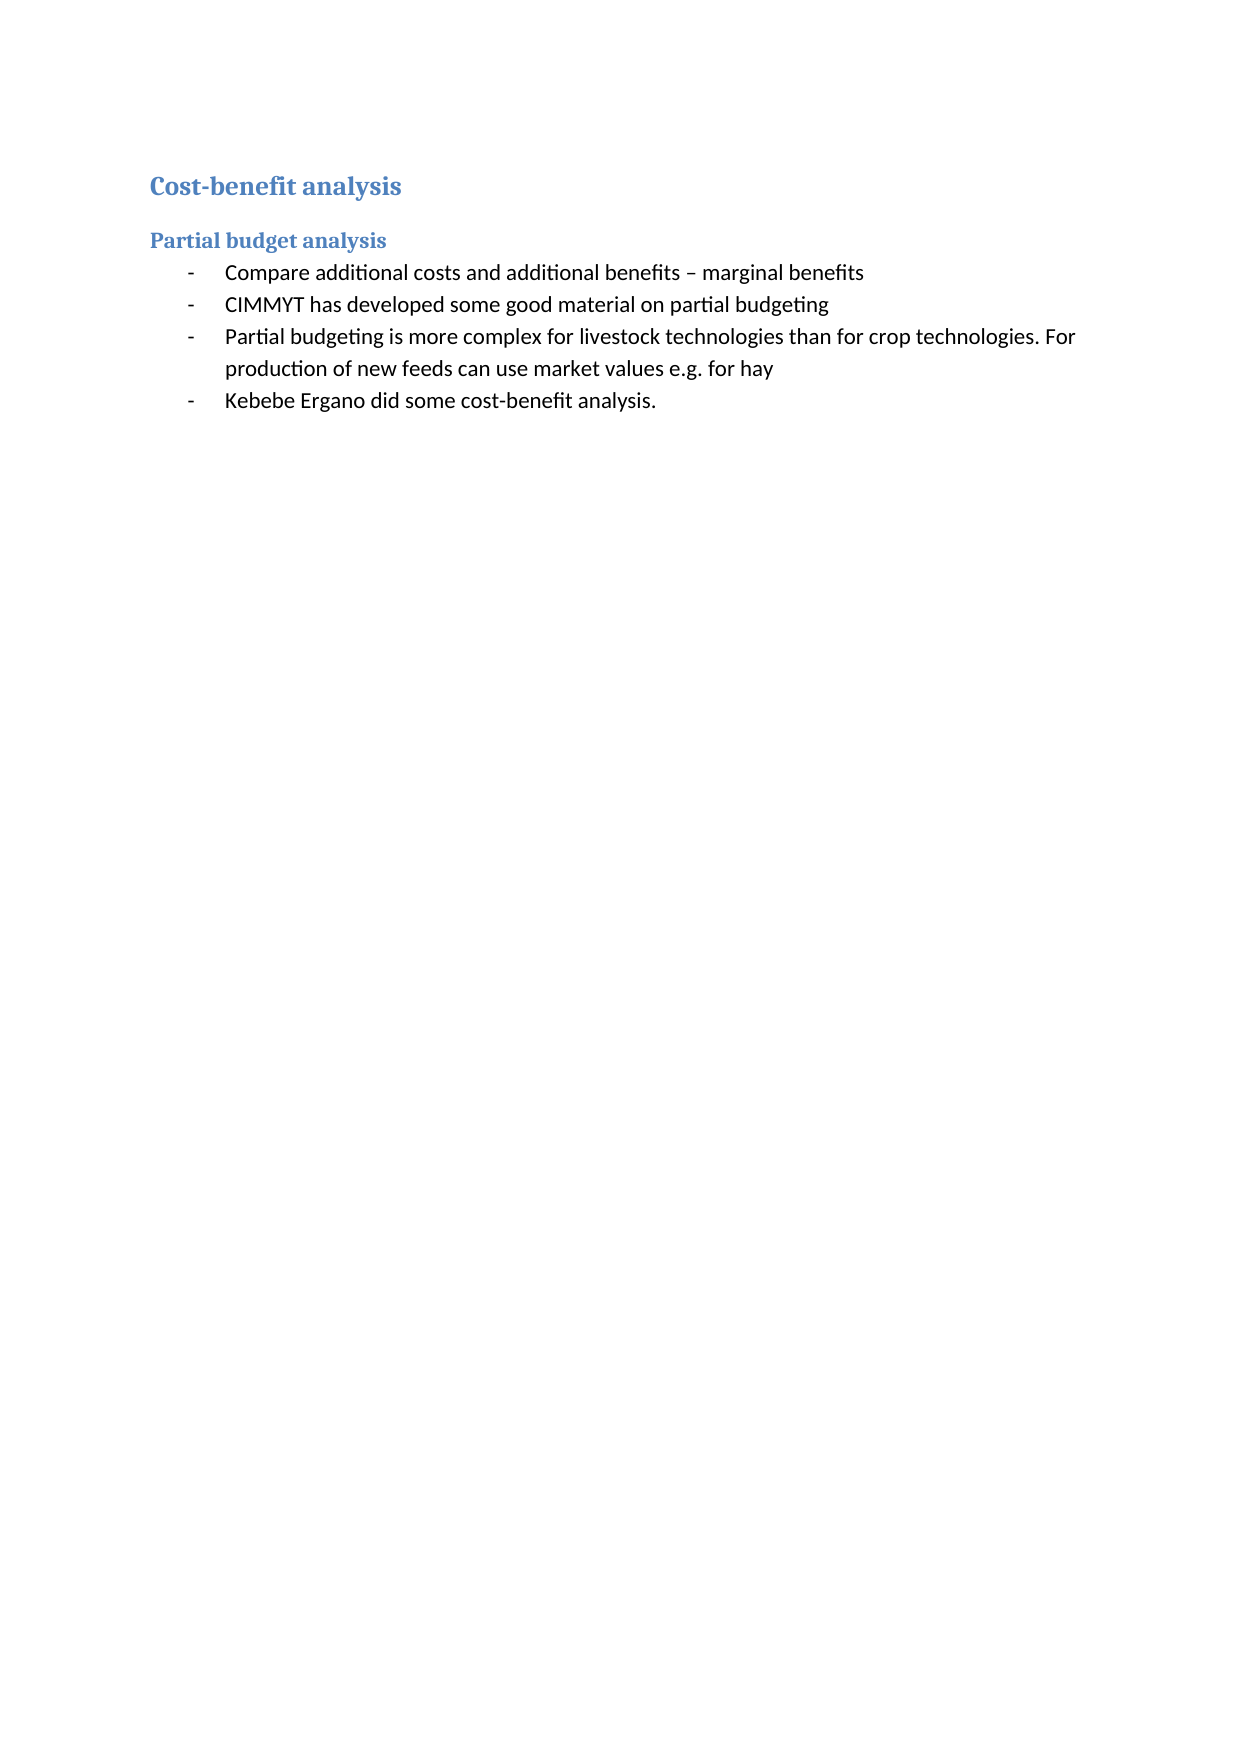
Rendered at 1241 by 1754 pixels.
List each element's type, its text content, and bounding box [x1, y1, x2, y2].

subtitle Cost-benefit analysis [150, 171, 1090, 202]
list CIMMYT has developed some good material on partial budgeting [187, 290, 1090, 318]
list Partial budgeting is more complex for livestock technologies than for crop technologies. For production of new feeds can use market values e.g. for hay [187, 322, 1090, 382]
subtitle Partial budget analysis [150, 227, 1090, 254]
list Compare additional costs and additional benefits – marginal benefits [187, 258, 1090, 286]
list Kebebe Ergano did some cost-benefit analysis. [187, 386, 1090, 414]
